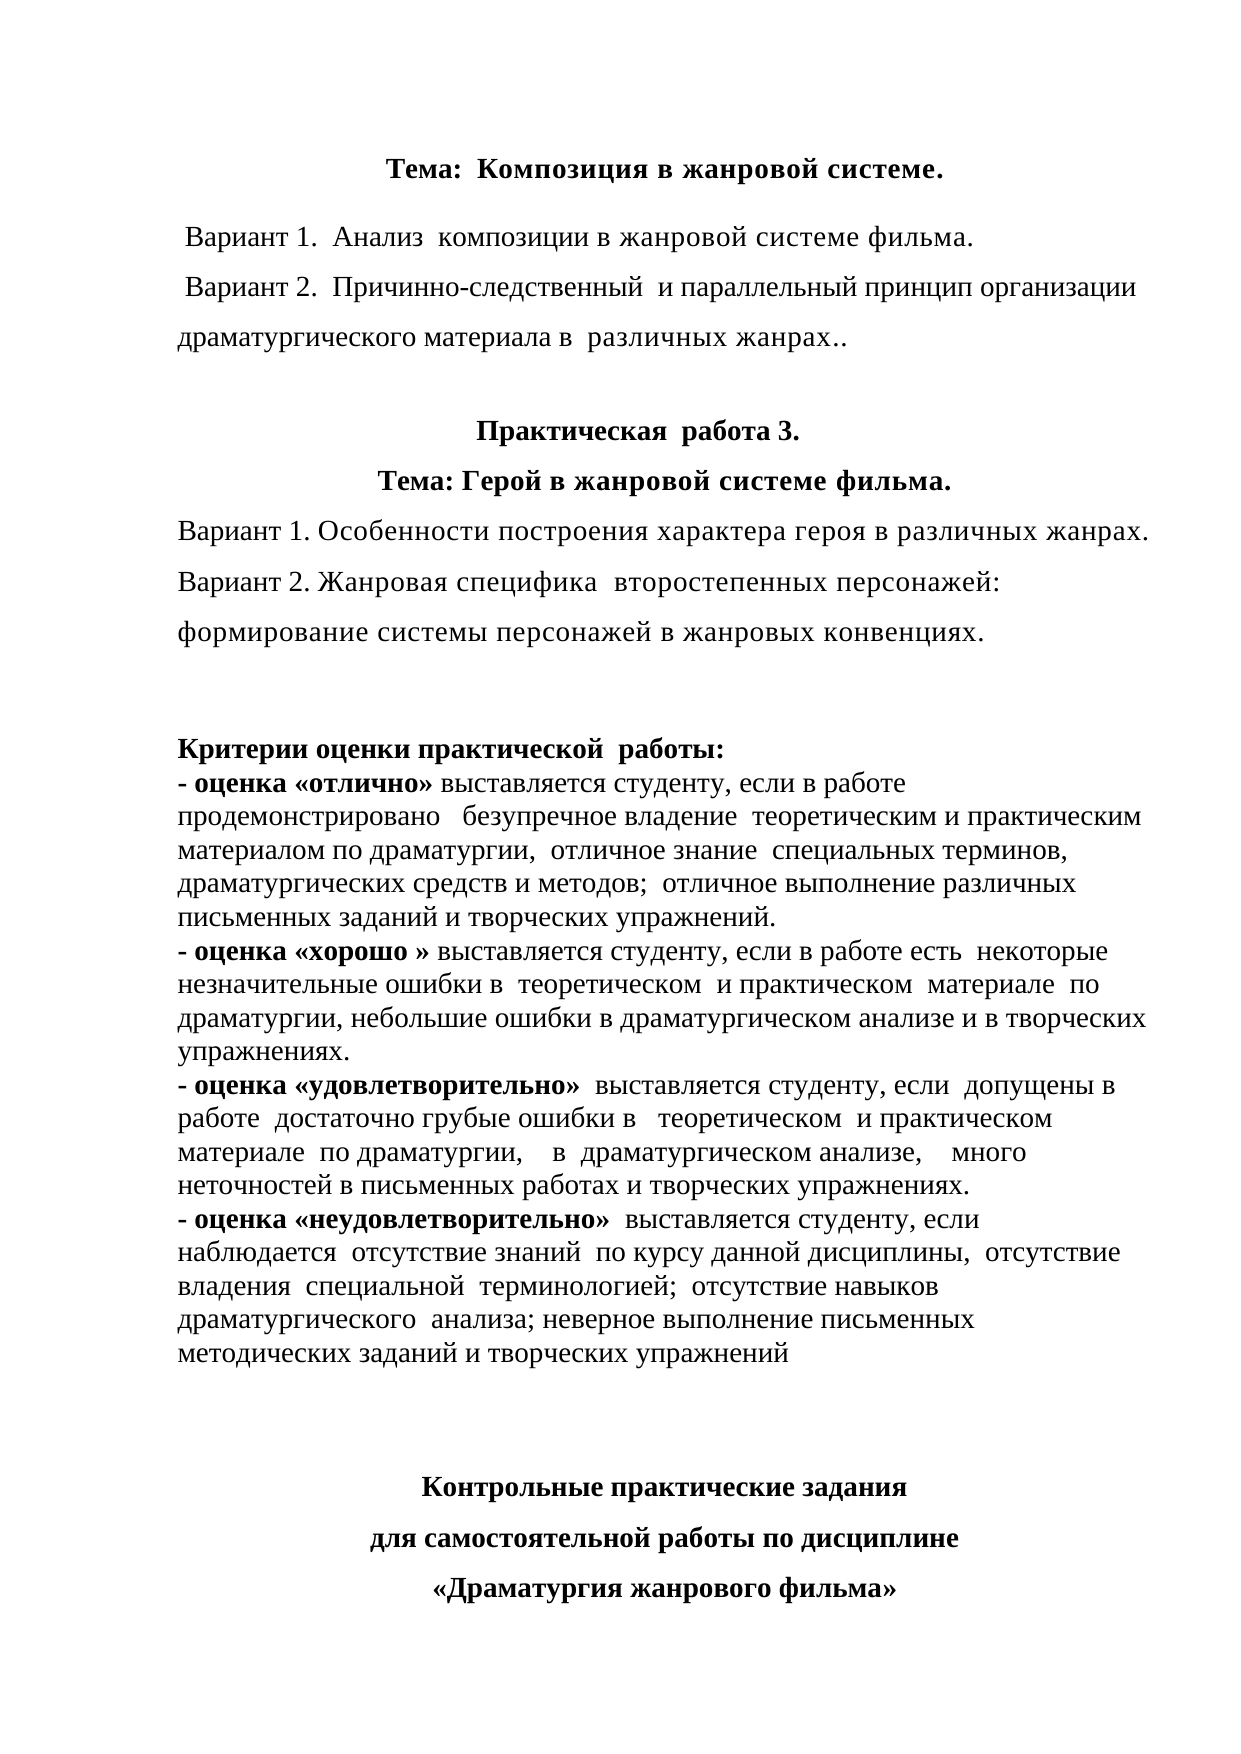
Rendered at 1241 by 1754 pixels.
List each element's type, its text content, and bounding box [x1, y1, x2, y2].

text Тема: Композиция в жанровой системе. [177, 152, 1152, 185]
text - оценка «хорошо » выставляется студенту, если в работе есть некоторые незначительные ошибки в теоретическом и практическом материале по драматургии, небольшие ошибки в драматургическом анализе и в творческих упражнениях. [177, 933, 1152, 1067]
text Критерии оценки практической работы: [177, 731, 1152, 765]
text - оценка «отлично» выставляется студенту, если в работе продемонстрировано безупречное владение теоретическим и практическим материалом по драматургии, отличное знание специальных терминов, драматургических средств и методов; отличное выполнение различных письменных заданий и творческих упражнений. [177, 765, 1152, 933]
text - оценка «удовлетворительно» выставляется студенту, если допущены в работе достаточно грубые ошибки в теоретическом и практическом материале по драматургии, в драматургическом анализе, много неточностей в письменных работах и творческих упражнениях. [177, 1067, 1152, 1201]
text Тема: Герой в жанровой системе фильма. [177, 463, 1152, 497]
text Практическая работа 3. [177, 413, 1152, 446]
text Вариант 1. Особенности построения характера героя в различных жанрах. [177, 513, 1152, 547]
text «Драматургия жанрового фильма» [177, 1570, 1152, 1603]
text - оценка «неудовлетворительно» выставляется студенту, если наблюдается отсутствие знаний по курсу данной дисциплины, отсутствие владения специальной терминологией; отсутствие навыков драматургического анализа; неверное выполнение письменных методических заданий и творческих упражнений [177, 1201, 1152, 1369]
text Контрольные практические задания [177, 1469, 1152, 1503]
text Вариант 2. Жанровая специфика второстепенных персонажей: формирование системы персонажей в жанровых конвенциях. [177, 564, 1152, 648]
text для самостоятельной работы по дисциплине [177, 1520, 1152, 1553]
text Вариант 1. Анализ композиции в жанровой системе фильма. Вариант 2. Причинно-следственный и параллельный принцип организации драматургического материала в различных жанрах.. [177, 219, 1152, 353]
